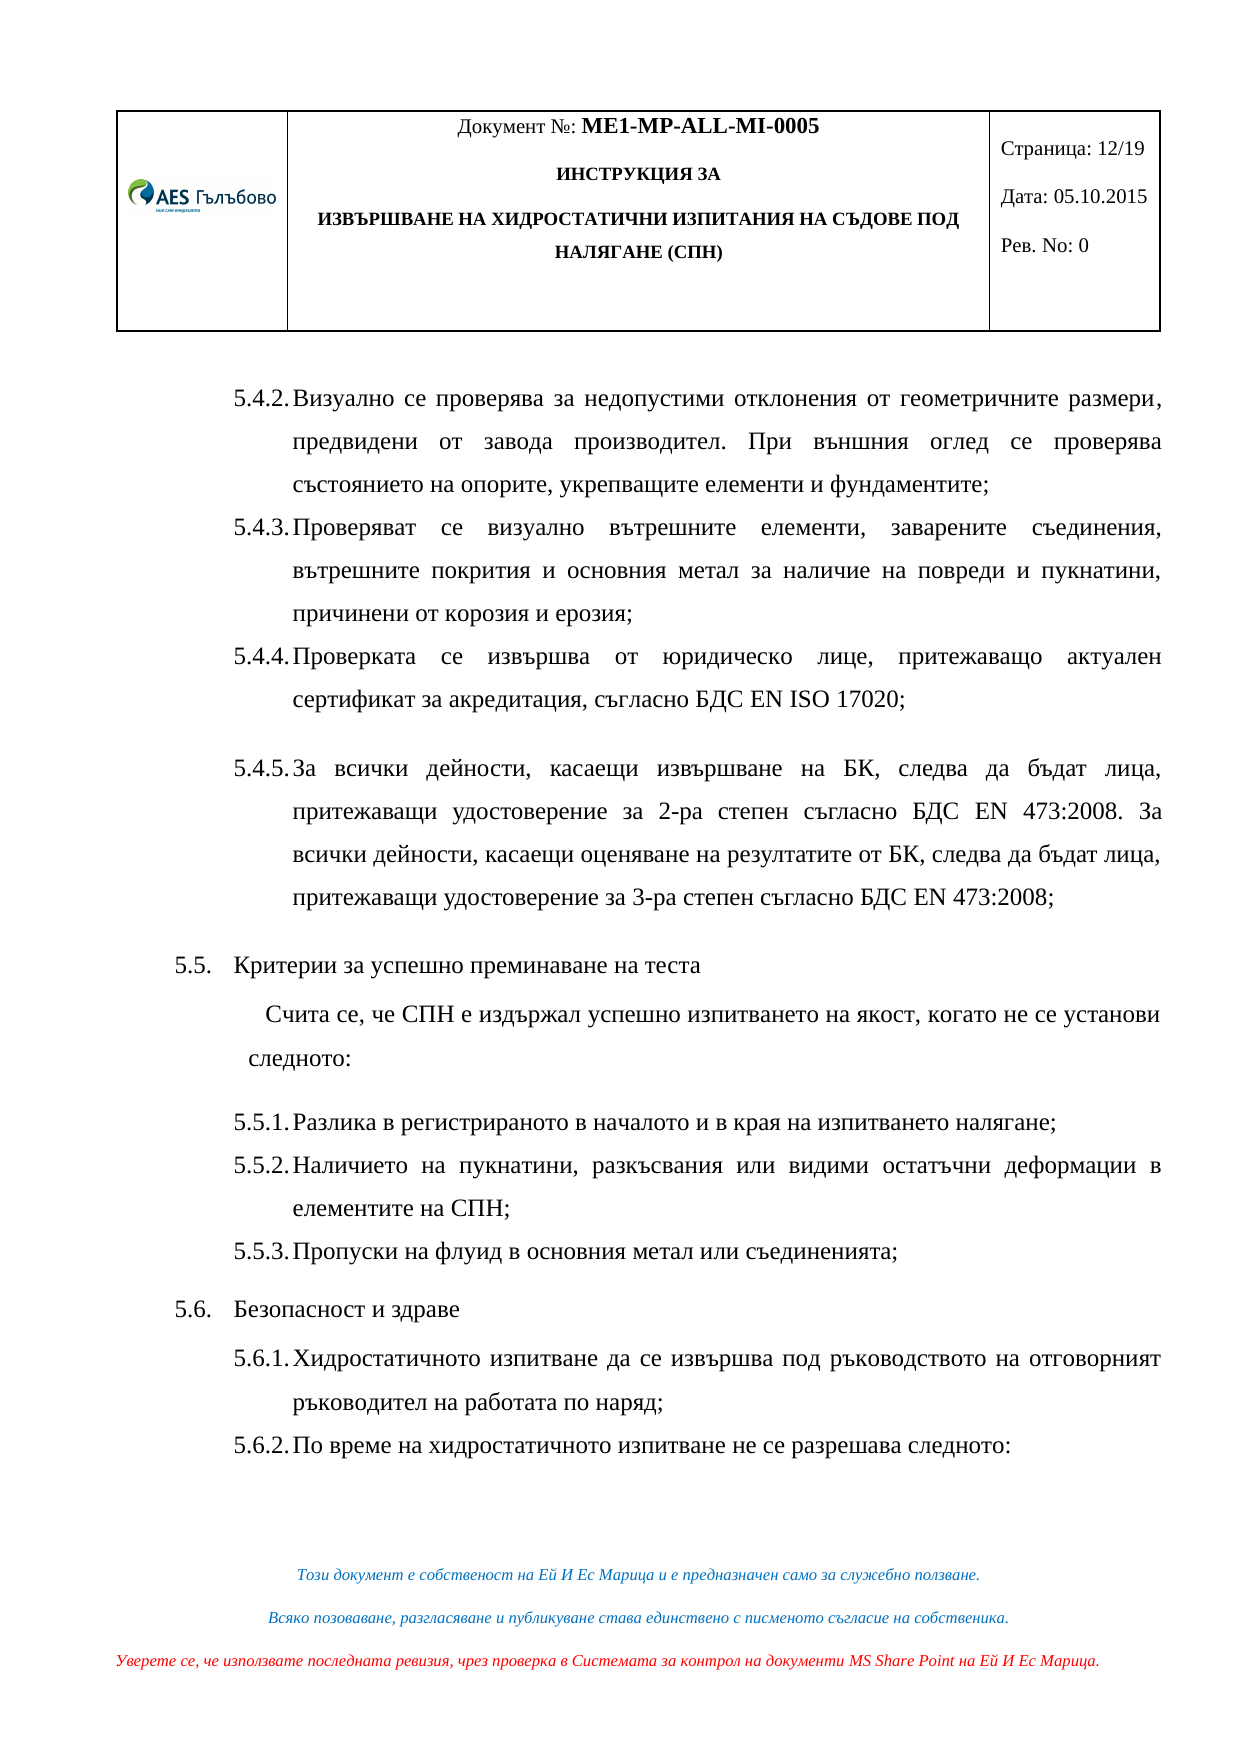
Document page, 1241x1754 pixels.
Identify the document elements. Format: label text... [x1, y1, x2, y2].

list По време на хидростатичното изпитване не се разрешава следното: [233, 1430, 1162, 1458]
list Наличието на пукнатини, разкъсвания или видими остатъчни деформации в елементите на СПН; [233, 1150, 1162, 1222]
picture [128, 179, 276, 213]
list Проверяват се визуално вътрешните елементи, заварените съединения, вътрешните покрития и основния метал за наличие на повреди и пукнатини, причинени от корозия и ерозия; [233, 512, 1162, 627]
subtitle За всички дейности, касаещи извършване на БК, следва да бъдат лица, притежаващи удостоверение за 2-ра степен съгласно БДС EN 473:2008. За всички дейности, касаещи оценяване на резултатите от БК, следва да бъдат лица, притежаващи удостоверение за 3-ра степен съгласно БДС EN 473:2008; [233, 753, 1162, 911]
subtitle Безопасност и здраве [174, 1294, 1162, 1323]
subtitle Критерии за успешно преминаване на теста [174, 950, 1162, 979]
list Хидростатичното изпитване да се извършва под ръководството на отговорният ръководител на работата по наряд; [233, 1343, 1162, 1415]
list Визуално се проверява за недопустими отклонения от геометричните размери, предвидени от завода производител. При външния оглед се проверява състоянието на опорите, укрепващите елементи и фундаментите; [233, 383, 1162, 498]
list Пропуски на флуид в основния метал или съединенията; [233, 1236, 1162, 1265]
list Разлика в регистрираното в началото и в края на изпитването налягане; [233, 1107, 1162, 1135]
text Счита се, че СПН е издържал успешно изпитването на якост, когато не се установи следното: [248, 999, 1162, 1071]
list Проверката се извършва от юридическо лице, притежаващо актуален сертификат за акредитация, съгласно БДС EN ISO 17020; [233, 641, 1162, 713]
